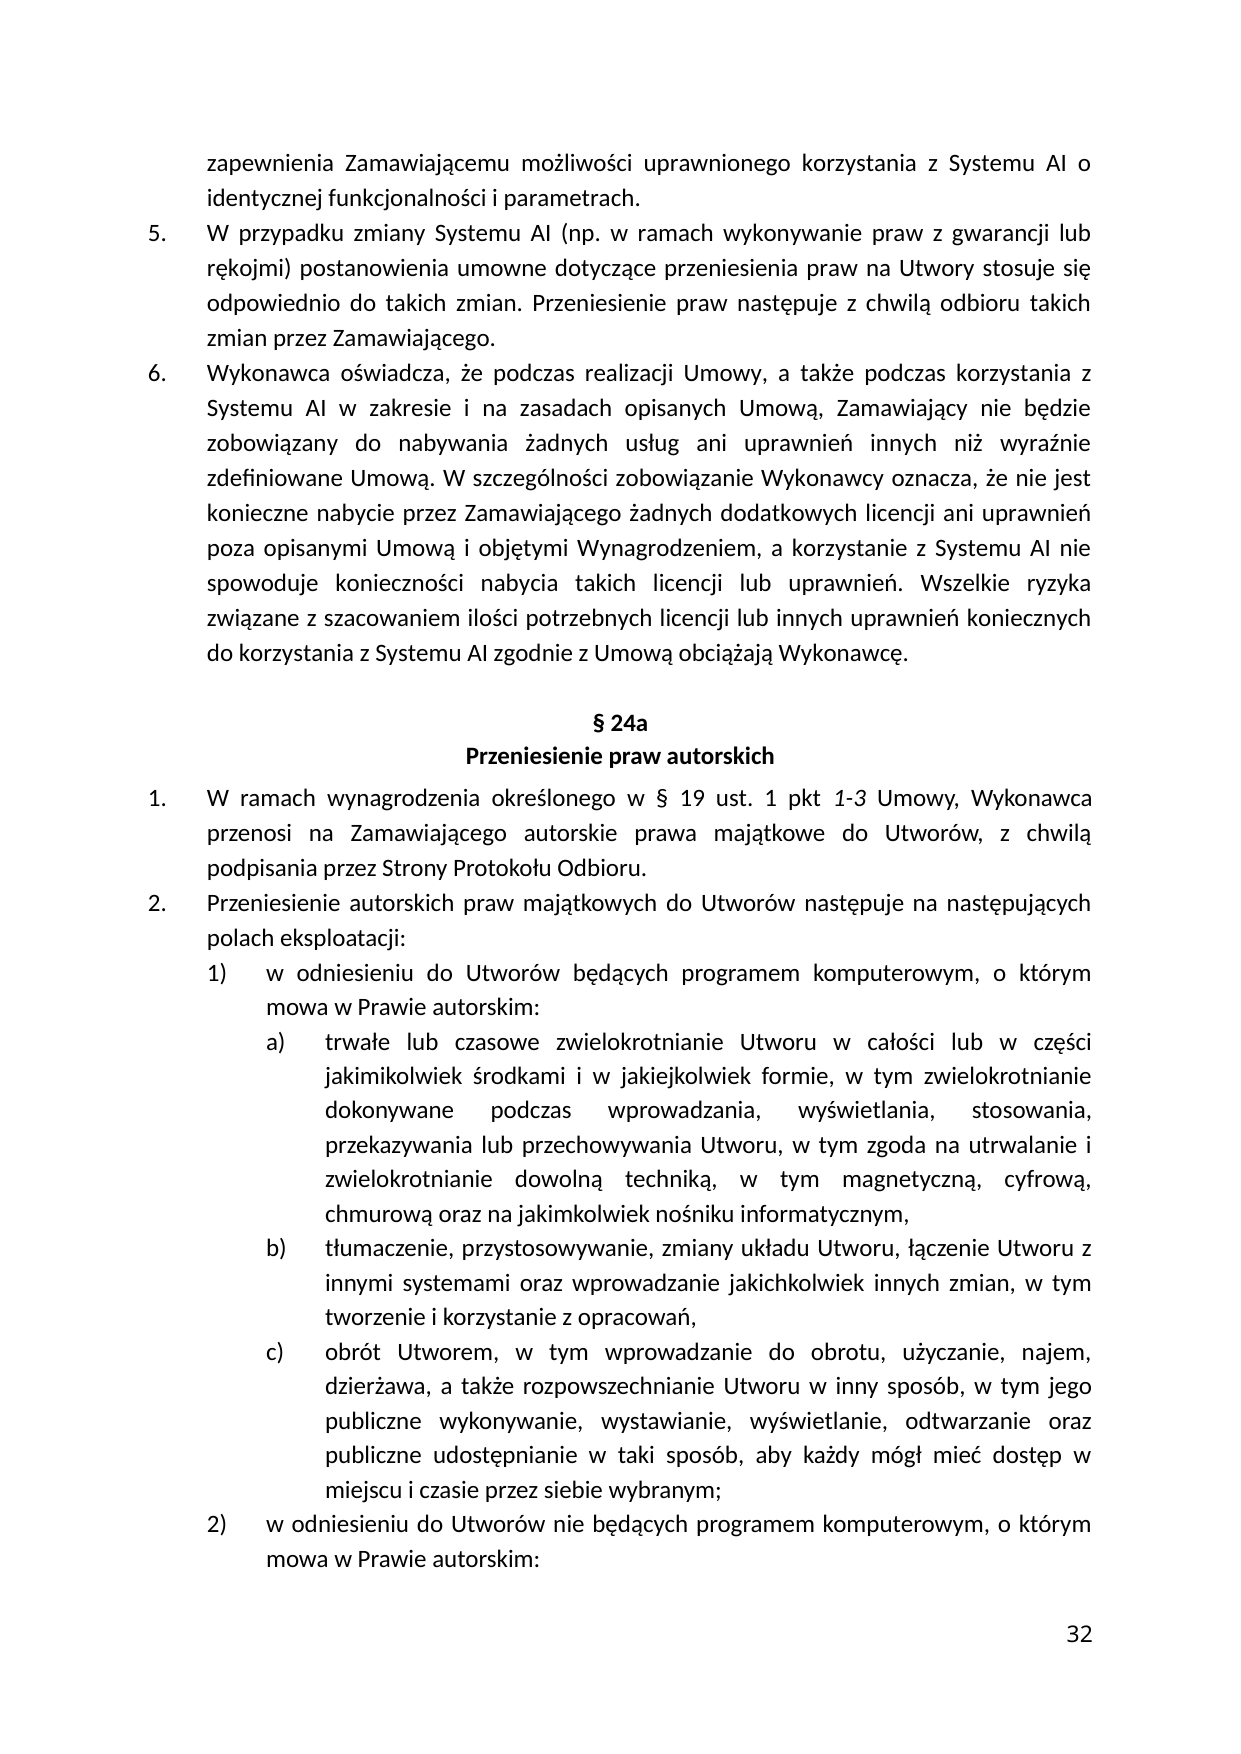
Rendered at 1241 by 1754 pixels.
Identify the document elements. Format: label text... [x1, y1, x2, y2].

list w odniesieniu do Utworów nie będących programem komputerowym, o którym mowa w Prawie autorskim: [207, 1508, 1093, 1573]
subtitle Przeniesienie praw autorskich [148, 741, 1093, 771]
list tłumaczenie, przystosowywanie, zmiany układu Utworu, łączenie Utworu z innymi systemami oraz wprowadzanie jakichkolwiek innych zmian, w tym tworzenie i korzystanie z opracowań, [266, 1233, 1093, 1332]
list W przypadku zmiany Systemu AI (np. w ramach wykonywanie praw z gwarancji lub rękojmi) postanowienia umowne dotyczące przeniesienia praw na Utwory stosuje się odpowiednio do takich zmian. Przeniesienie praw następuje z chwilą odbioru takich zmian przez Zamawiającego. [148, 218, 1093, 353]
list w odniesieniu do Utworów będących programem komputerowym, o którym mowa w Prawie autorskim: [207, 957, 1093, 1022]
list Przeniesienie autorskich praw majątkowych do Utworów następuje na następujących polach eksploatacji: [148, 887, 1093, 952]
text § 24a [148, 708, 1093, 738]
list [148, 148, 1093, 213]
list trwałe lub czasowe zwielokrotnianie Utworu w całości lub w części jakimikolwiek środkami i w jakiejkolwiek formie, w tym zwielokrotnianie dokonywane podczas wprowadzania, wyświetlania, stosowania, przekazywania lub przechowywania Utworu, w tym zgoda na utrwalanie i zwielokrotnianie dowolną techniką, w tym magnetyczną, cyfrową, chmurową oraz na jakimkolwiek nośniku informatycznym, [266, 1026, 1093, 1229]
list W ramach wynagrodzenia określonego w § 19 ust. 1 pkt 1-3 Umowy, Wykonawca przenosi na Zamawiającego autorskie prawa majątkowe do Utworów, z chwilą podpisania przez Strony Protokołu Odbioru. [148, 782, 1093, 882]
list obrót Utworem, w tym wprowadzanie do obrotu, użyczanie, najem, dzierżawa, a także rozpowszechnianie Utworu w inny sposób, w tym jego publiczne wykonywanie, wystawianie, wyświetlanie, odtwarzanie oraz publiczne udostępnianie w taki sposób, aby każdy mógł mieć dostęp w miejscu i czasie przez siebie wybranym; [266, 1336, 1093, 1504]
list Wykonawca oświadcza, że podczas realizacji Umowy, a także podczas korzystania z Systemu AI w zakresie i na zasadach opisanych Umową, Zamawiający nie będzie zobowiązany do nabywania żadnych usług ani uprawnień innych niż wyraźnie zdefiniowane Umową. W szczególności zobowiązanie Wykonawcy oznacza, że nie jest konieczne nabycie przez Zamawiającego żadnych dodatkowych licencji ani uprawnień poza opisanymi Umową i objętymi Wynagrodzeniem, a korzystanie z Systemu AI nie spowoduje konieczności nabycia takich licencji lub uprawnień. Wszelkie ryzyka związane z szacowaniem ilości potrzebnych licencji lub innych uprawnień koniecznych do korzystania z Systemu AI zgodnie z Umową obciążają Wykonawcę. [148, 358, 1093, 668]
